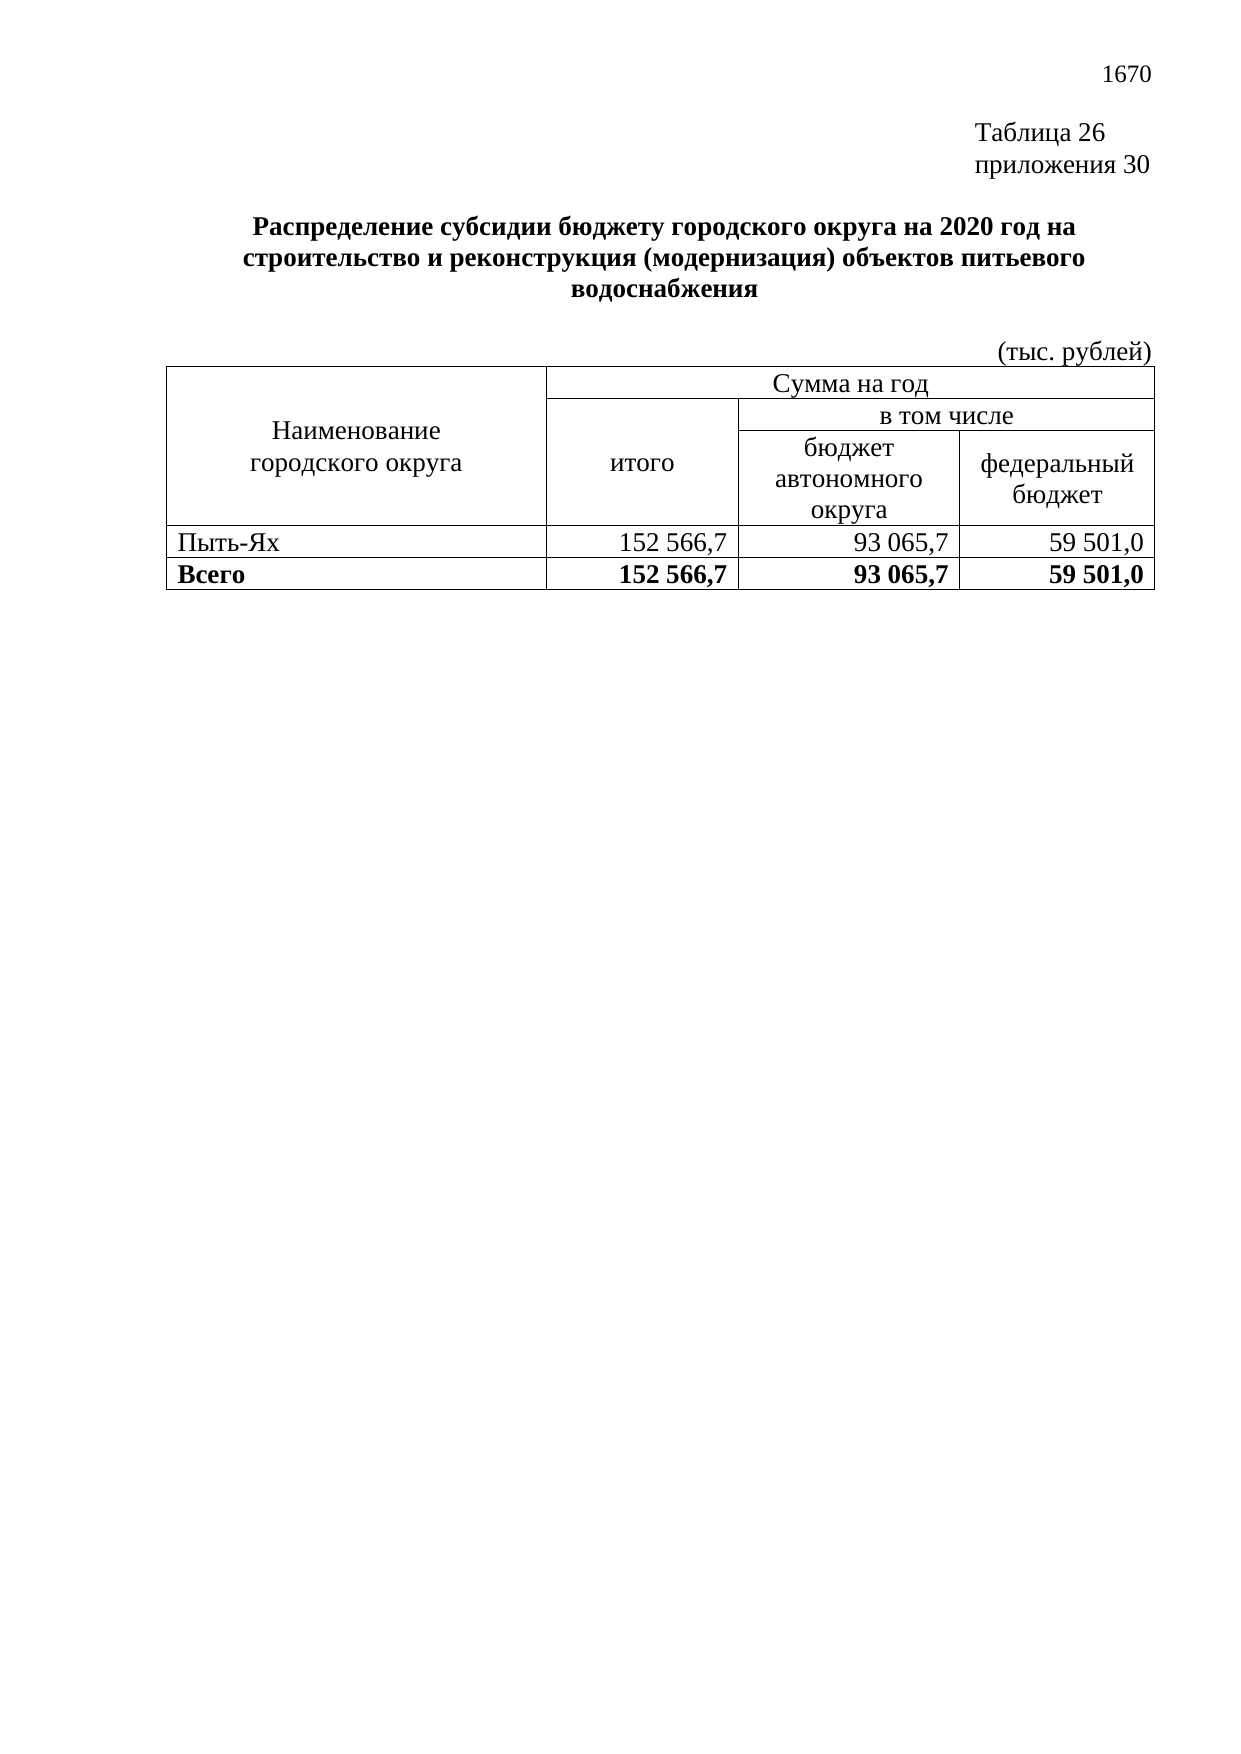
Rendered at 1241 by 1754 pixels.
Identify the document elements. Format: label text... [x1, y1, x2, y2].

table_cell 59 501,0 [960, 558, 1154, 589]
table_cell 59 501,0 [960, 526, 1154, 557]
text Таблица 26 [974, 117, 1152, 148]
table_cell 152 566,7 [547, 526, 738, 557]
table_cell 152 566,7 [547, 558, 738, 589]
table_cell Всего [167, 558, 546, 589]
text Распределение субсидии бюджету городского округа на 2020 год на строительство и реконструкция (модернизация) объектов питьевого водоснабжения [177, 210, 1152, 303]
text (тыс. рублей) [177, 334, 1152, 366]
table_header Наименование городского округа [167, 367, 546, 524]
table_cell 93 065,7 [739, 526, 959, 557]
table_cell 93 065,7 [739, 558, 959, 589]
table_header Сумма на год [547, 367, 1154, 398]
text приложения 30 [974, 148, 1152, 179]
table_cell итого [547, 399, 738, 524]
table_cell Пыть-Ях [167, 526, 546, 557]
table_cell в том числе [739, 399, 1154, 430]
table_cell федеральный бюджет [960, 431, 1154, 524]
table_cell бюджет автономного округа [739, 431, 959, 524]
